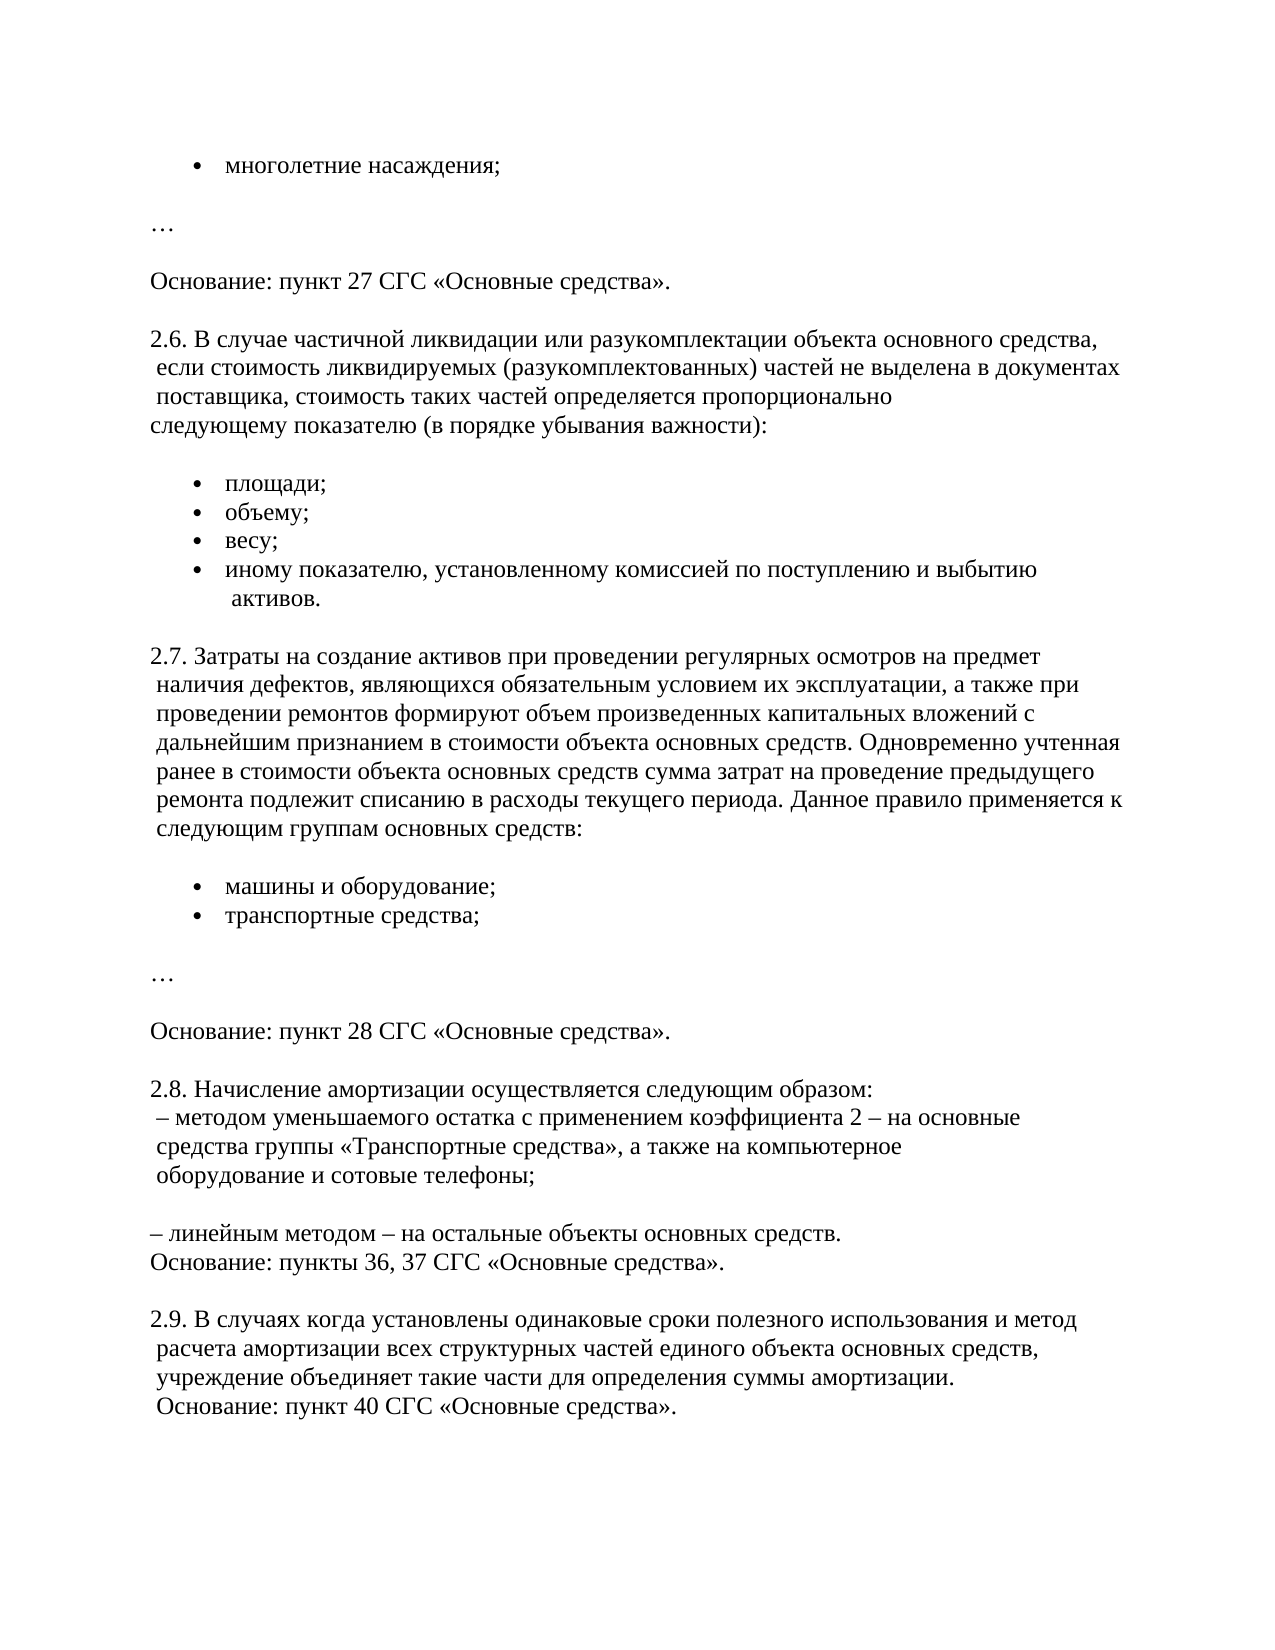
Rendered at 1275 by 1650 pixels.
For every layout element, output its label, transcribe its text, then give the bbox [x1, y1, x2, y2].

list объему; [194, 497, 1106, 525]
list иному показателю, установленному комиссией по поступлению и выбытию активов. [194, 554, 1106, 612]
text Основание: пункт 28 СГС «Основные средства». [150, 1016, 1125, 1044]
text Основание: пункт 27 СГС «Основные средства». [150, 266, 1125, 294]
list площади; [194, 468, 1106, 497]
list весу; [194, 525, 1106, 554]
text 2.9. В случаях когда установлены одинаковые сроки полезного использования и метод расчета амортизации всех структурных частей единого объекта основных средств, учреждение объединяет такие части для определения суммы амортизации. Основание: пункт 40 СГС «Основные средства». [150, 1304, 1125, 1419]
text 2.6. В случае частичной ликвидации или разукомплектации объекта основного средства, если стоимость ликвидируемых (разукомплектованных) частей не выделена в документах поставщика, стоимость таких частей определяется пропорционально следующему показателю (в порядке убывания важности): [150, 324, 1125, 439]
text – линейным методом – на остальные объекты основных средств. Основание: пункты 36, 37 СГС «Основные средства». [150, 1218, 1125, 1275]
text 2.7. Затраты на создание активов при проведении регулярных осмотров на предмет наличия дефектов, являющихся обязательным условием их эксплуатации, а также при проведении ремонтов формируют объем произведенных капитальных вложений с дальнейшим признанием в стоимости объекта основных средств. Одновременно учтенная ранее в стоимости объекта основных средств сумма затрат на проведение предыдущего ремонта подлежит списанию в расходы текущего периода. Данное правило применяется к следующим группам основных средств: [150, 641, 1125, 842]
list транспортные средства; [194, 900, 1106, 929]
text … [150, 208, 1125, 237]
text 2.8. Начисление амортизации осуществляется следующим образом: – методом уменьшаемого остатка с применением коэффициента 2 – на основные средства группы «Транспортные средства», а также на компьютерное оборудование и сотовые телефоны; [150, 1074, 1125, 1189]
list машины и оборудование; [194, 871, 1106, 900]
list многолетние насаждения; [194, 150, 1106, 179]
text … [150, 958, 1125, 987]
